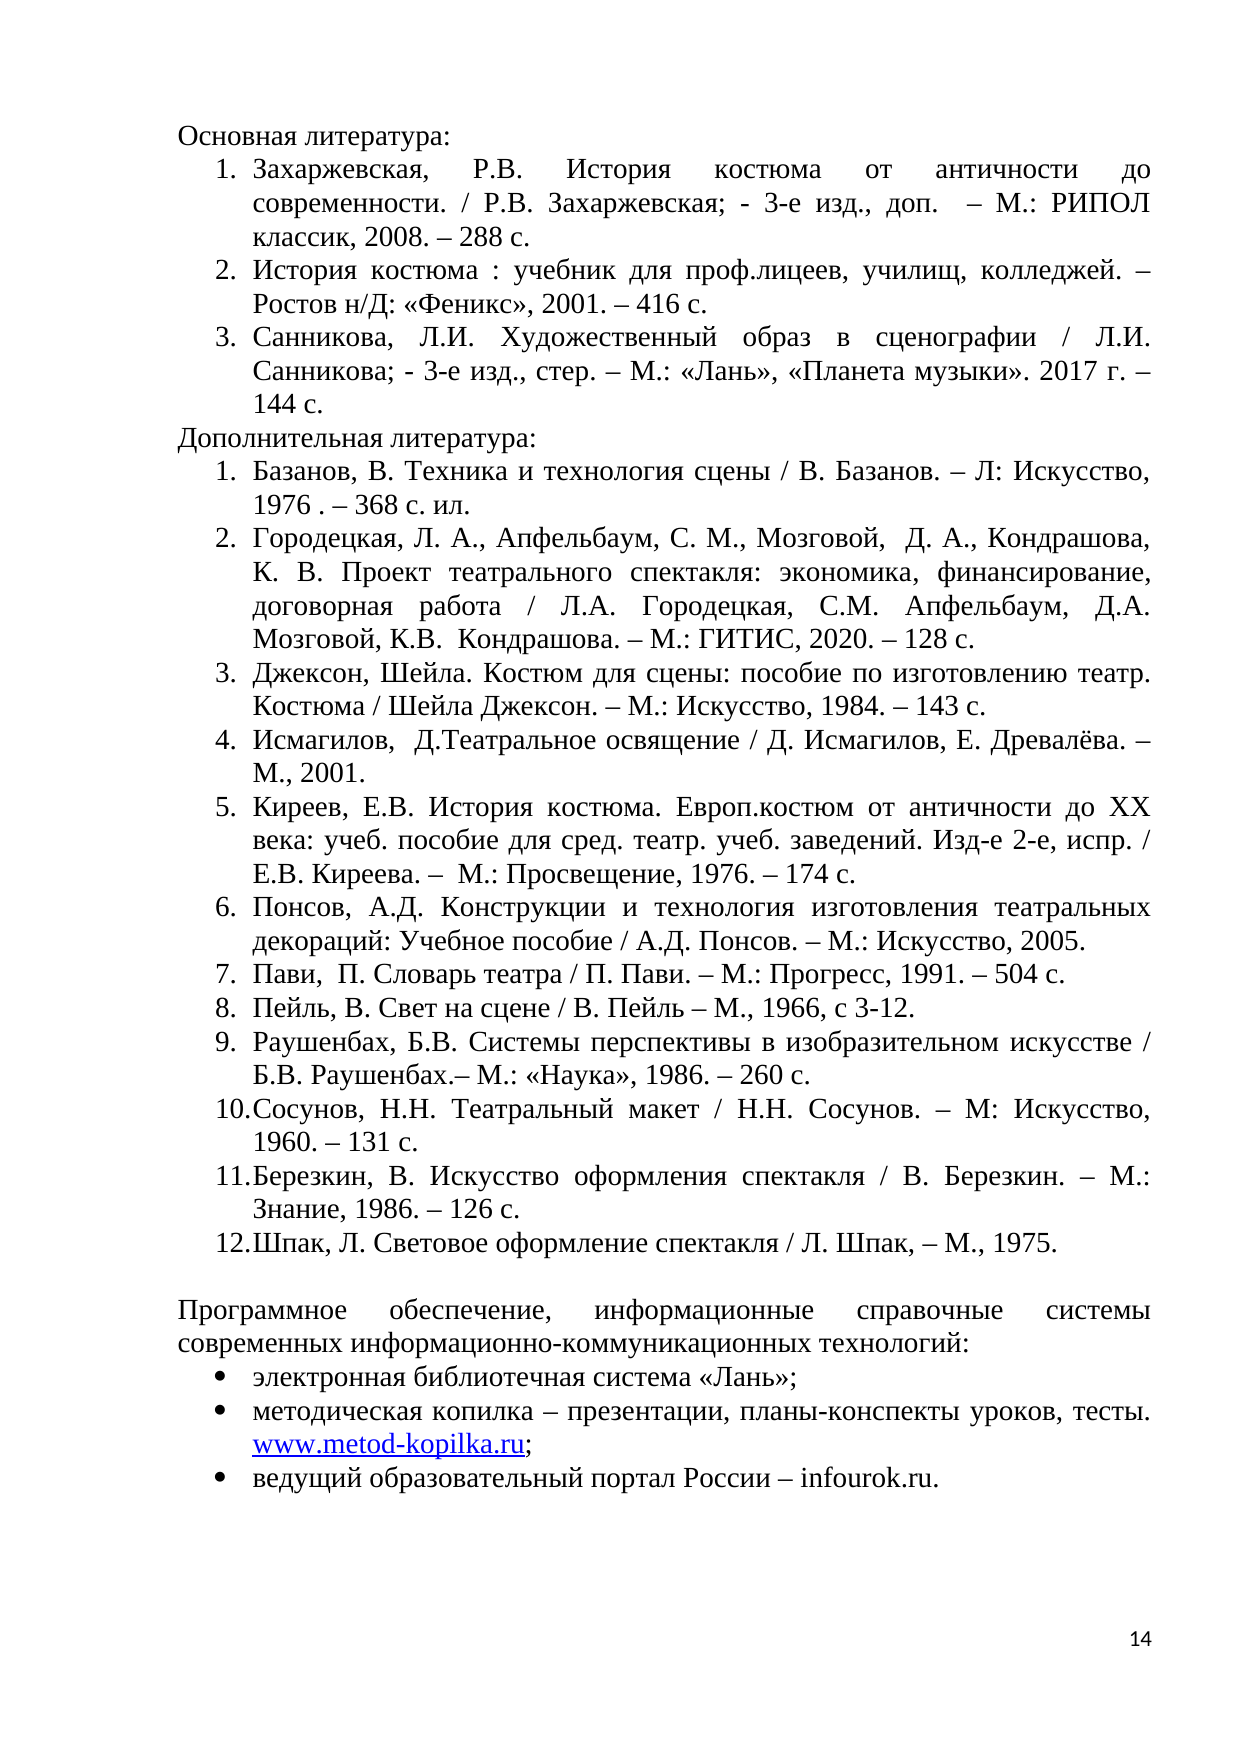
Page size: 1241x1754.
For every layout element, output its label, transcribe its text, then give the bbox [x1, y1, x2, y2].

list Исмагилов, Д.Театральное освящение / Д. Исмагилов, Е. Древалёва. – М., 2001. [215, 722, 1152, 789]
list Киреев, Е.В. История костюма. Европ.костюм от античности до ХХ века: учеб. пособие для сред. театр. учеб. заведений. Изд-е 2-е, испр. / Е.В. Киреева. – М.: Просвещение, 1976. – 174 с. [215, 789, 1152, 889]
list Базанов, В. Техника и технология сцены / В. Базанов. – Л: Искусство, 1976 . – 368 с. ил. [215, 453, 1152, 521]
list Городецкая, Л. А., Апфельбаум, С. М., Мозговой, Д. А., Кондрашова, К. В. Проект театрального спектакля: экономика, финансирование, договорная работа / Л.А. Городецкая, С.М. Апфельбаум, Д.А. Мозговой, К.В. Кондрашова. – М.: ГИТИС, 2020. – 128 с. [215, 521, 1152, 655]
list электронная библиотечная система «Лань»; [215, 1359, 1152, 1393]
text Дополнительная литература: [177, 420, 1152, 453]
list ведущий образовательный портал России – infourok.ru. [215, 1460, 1152, 1494]
list Шпак, Л. Световое оформление спектакля / Л. Шпак, – М., 1975. [215, 1225, 1152, 1258]
text Основная литература: [177, 118, 1152, 152]
list Пейль, В. Свет на сцене / В. Пейль – М., 1966, с 3-12. [215, 990, 1152, 1024]
list методическая копилка – презентации, планы-конспекты уроков, тесты. www.metod-kopilka.ru; [215, 1393, 1152, 1460]
list История костюма : учебник для проф.лицеев, училищ, колледжей. – Ростов н/Д: «Феникс», 2001. – 416 с. [215, 252, 1152, 319]
list Джексон, Шейла. Костюм для сцены: пособие по изготовлению театр. Костюма / Шейла Джексон. – М.: Искусство, 1984. – 143 с. [215, 655, 1152, 722]
list Березкин, В. Искусство оформления спектакля / В. Березкин. – М.: Знание, 1986. – 126 с. [215, 1158, 1152, 1225]
text Программное обеспечение, информационные справочные системы современных информационно-коммуникационных технологий: [177, 1292, 1152, 1359]
list Захаржевская, Р.В. История костюма от античности до современности. / Р.В. Захаржевская; - 3-е изд., доп. – М.: РИПОЛ классик, 2008. – 288 с. [215, 152, 1152, 252]
list Санникова, Л.И. Художественный образ в сценографии / Л.И. Санникова; - 3-е изд., стер. – М.: «Лань», «Планета музыки». 2017 г. – 144 с. [215, 319, 1152, 420]
list Понсов, А.Д. Конструкции и технология изготовления театральных декораций: Учебное пособие / А.Д. Понсов. – М.: Искусство, 2005. [215, 889, 1152, 957]
list Сосунов, Н.Н. Театральный макет / Н.Н. Сосунов. – М: Искусство, 1960. – 131 с. [215, 1091, 1152, 1158]
list Раушенбах, Б.В. Системы перспективы в изобразительном искусстве / Б.В. Раушенбах.– М.: «Наука», 1986. – 260 с. [215, 1024, 1152, 1091]
list Пави, П. Словарь театра / П. Пави. – М.: Прогресс, 1991. – 504 с. [215, 957, 1152, 990]
